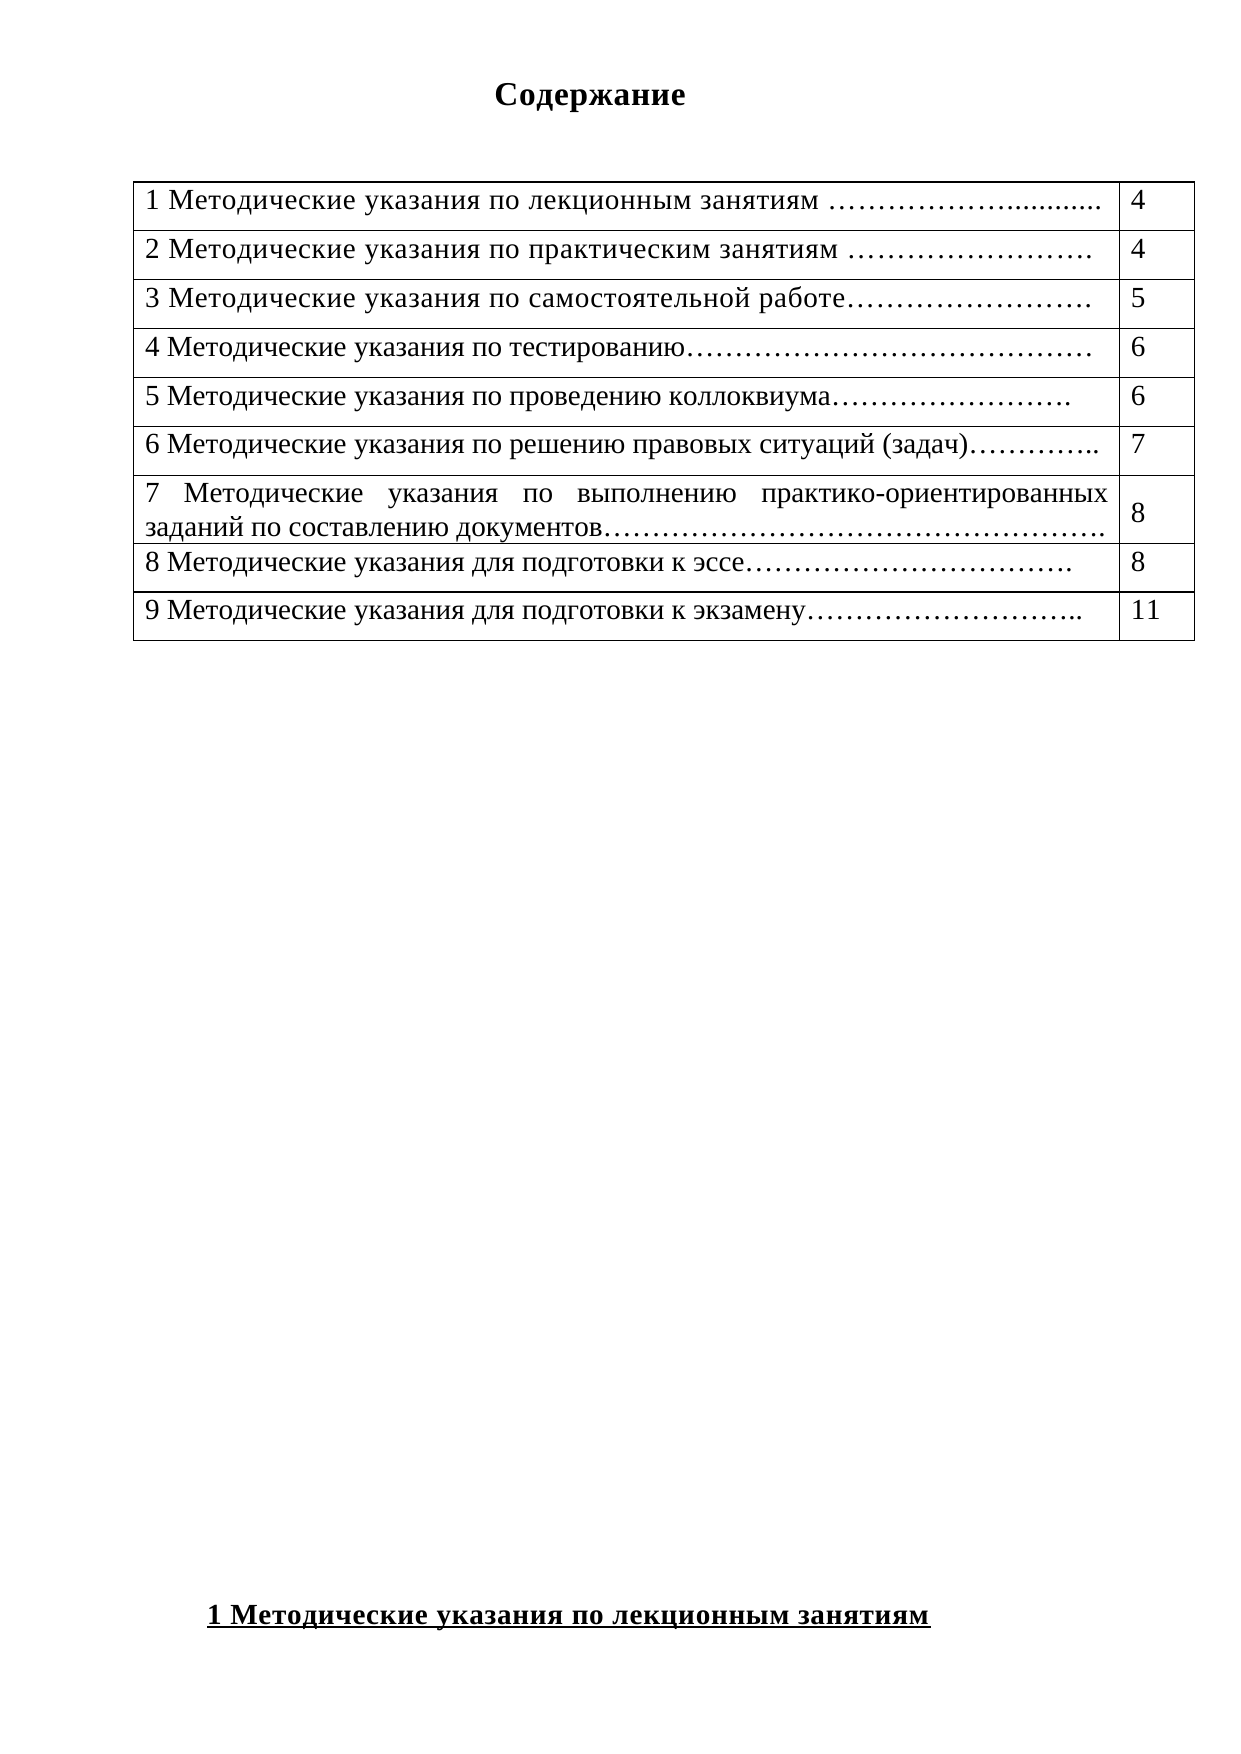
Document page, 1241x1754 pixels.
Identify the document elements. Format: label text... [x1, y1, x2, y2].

table_cell 7 [1120, 427, 1194, 474]
table_cell 4 [1120, 231, 1194, 279]
table_cell 6 [1120, 378, 1194, 426]
table_cell 5 Методические указания по проведению коллоквиума……………………. [134, 378, 1119, 426]
table_cell 6 Методические указания по решению правовых ситуаций (задач)………….. [134, 427, 1119, 474]
table_cell 6 [1120, 329, 1194, 377]
table_cell 8 [1120, 476, 1194, 543]
text 1 Методические указания по лекционным занятиям [133, 1597, 1152, 1631]
table_cell 3 Методические указания по самостоятельной работе……………………. [134, 280, 1119, 328]
table_header 4 [1120, 183, 1194, 230]
table_cell 4 Методические указания по тестированию…………………………………… [134, 329, 1119, 377]
table_cell 5 [1120, 280, 1194, 328]
text Содержание [133, 74, 1152, 112]
table_cell 8 Методические указания для подготовки к эссе……………………………. [134, 544, 1119, 591]
table_cell 7 Методические указания по выполнению практико-ориентированных заданий по составлению документов……………………………………………. [134, 476, 1119, 543]
table_cell 8 [1120, 544, 1194, 591]
table_cell 9 Методические указания для подготовки к экзамену……………………….. [134, 593, 1119, 640]
table_cell 11 [1120, 593, 1194, 640]
table_header 1 Методические указания по лекционным занятиям ………………............ [134, 183, 1119, 230]
table_cell 2 Методические указания по практическим занятиям ……………………. [134, 231, 1119, 279]
